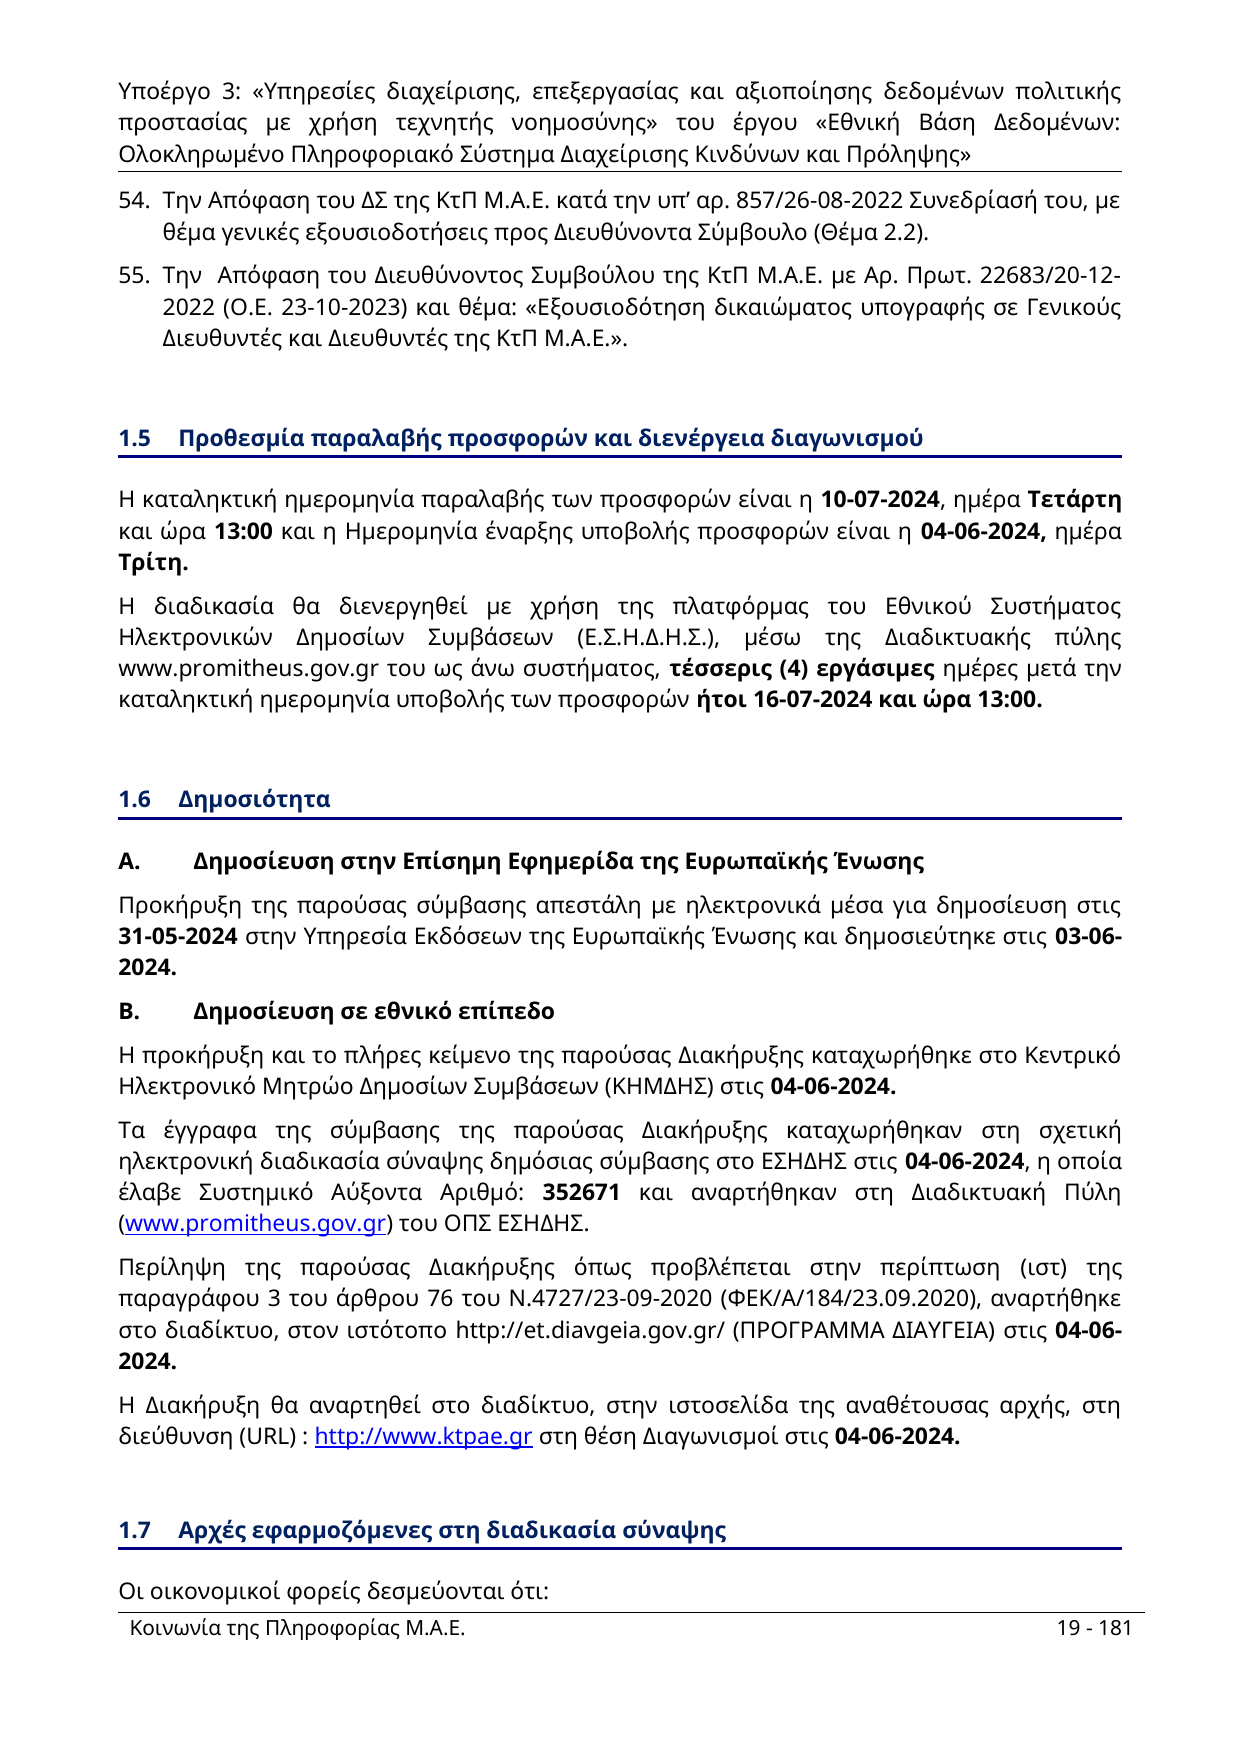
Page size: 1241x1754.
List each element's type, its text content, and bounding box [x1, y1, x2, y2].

text Β. Δημοσίευση σε εθνικό επίπεδο [118, 995, 1122, 1026]
text Περίληψη της παρούσας Διακήρυξης όπως προβλέπεται στην περίπτωση (ιστ) της παραγράφου 3 του άρθρου 76 του Ν.4727/23-09-2020 (ΦΕΚ/Α/184/23.09.2020), αναρτήθηκε στο διαδίκτυο, στον ιστότοπο http://et.diavgeia.gov.gr/ (ΠΡΟΓΡΑΜΜΑ ΔΙΑΥΓΕΙΑ) στις 04-06-2024. [118, 1251, 1122, 1376]
text Η προκήρυξη και το πλήρες κείμενο της παρούσας Διακήρυξης καταχωρήθηκε στο Κεντρικό Ηλεκτρονικό Μητρώο Δημοσίων Συμβάσεων (ΚΗΜΔΗΣ) στις 04-06-2024. [118, 1038, 1122, 1101]
text Α. Δημοσίευση στην Επίσημη Εφημερίδα της Ευρωπαϊκής Ένωσης [118, 845, 1122, 876]
text Τα έγγραφα της σύμβασης της παρούσας Διακήρυξης καταχωρήθηκαν στη σχετική ηλεκτρονική διαδικασία σύναψης δημόσιας σύμβασης στο ΕΣΗΔΗΣ στις 04-06-2024, η οποία έλαβε Συστημικό Αύξοντα Αριθμό: 352671 και αναρτήθηκαν στη Διαδικτυακή Πύλη (www.promitheus.gov.gr) του ΟΠΣ ΕΣΗΔΗΣ. [118, 1113, 1122, 1238]
text Η καταληκτική ημερομηνία παραλαβής των προσφορών είναι η 10-07-2024, ημέρα Τετάρτη και ώρα 13:00 και η Ημερομηνία έναρξης υποβολής προσφορών είναι η 04-06-2024, ημέρα Τρίτη. [118, 483, 1122, 577]
text Η Διακήρυξη θα αναρτηθεί στο διαδίκτυο, στην ιστοσελίδα της αναθέτουσας αρχής, στη διεύθυνση (URL) : http://www.ktpae.gr στη θέση Διαγωνισμοί στις 04-06-2024. [118, 1388, 1122, 1451]
list Την Απόφαση του ΔΣ της ΚτΠ Μ.Α.Ε. κατά την υπ’ αρ. 857/26-08-2022 Συνεδρίασή του, με θέμα γενικές εξουσιοδοτήσεις προς Διευθύνοντα Σύμβουλο (Θέμα 2.2). [118, 184, 1122, 247]
text Η διαδικασία θα διενεργηθεί με χρήση της πλατφόρμας του Εθνικού Συστήματος Ηλεκτρονικών Δημοσίων Συμβάσεων (Ε.Σ.Η.Δ.Η.Σ.), μέσω της Διαδικτυακής πύλης www.promitheus.gov.gr του ως άνω συστήματος, τέσσερις (4) εργάσιμες ημέρες μετά την καταληκτική ημερομηνία υποβολής των προσφορών ήτοι 16-07-2024 και ώρα 13:00. [118, 589, 1122, 714]
subtitle Αρχές εφαρμοζόμενες στη διαδικασία σύναψης [118, 1513, 1122, 1547]
subtitle Προθεσμία παραλαβής προσφορών και διενέργεια διαγωνισμού [118, 422, 1122, 455]
text Προκήρυξη της παρούσας σύμβασης απεστάλη με ηλεκτρονικά μέσα για δημοσίευση στις 31-05-2024 στην Υπηρεσία Εκδόσεων της Ευρωπαϊκής Ένωσης και δημοσιεύτηκε στις 03-06-2024. [118, 888, 1122, 982]
subtitle Δημοσιότητα [118, 783, 1122, 817]
text Οι οικονομικοί φορείς δεσμεύονται ότι: [118, 1575, 1122, 1606]
list Την Απόφαση του Διευθύνοντος Συμβούλου της ΚτΠ Μ.Α.Ε. με Αρ. Πρωτ. 22683/20-12-2022 (Ο.Ε. 23-10-2023) και θέμα: «Εξουσιοδότηση δικαιώματος υπογραφής σε Γενικούς Διευθυντές και Διευθυντές της ΚτΠ Μ.Α.Ε.». [118, 259, 1122, 353]
